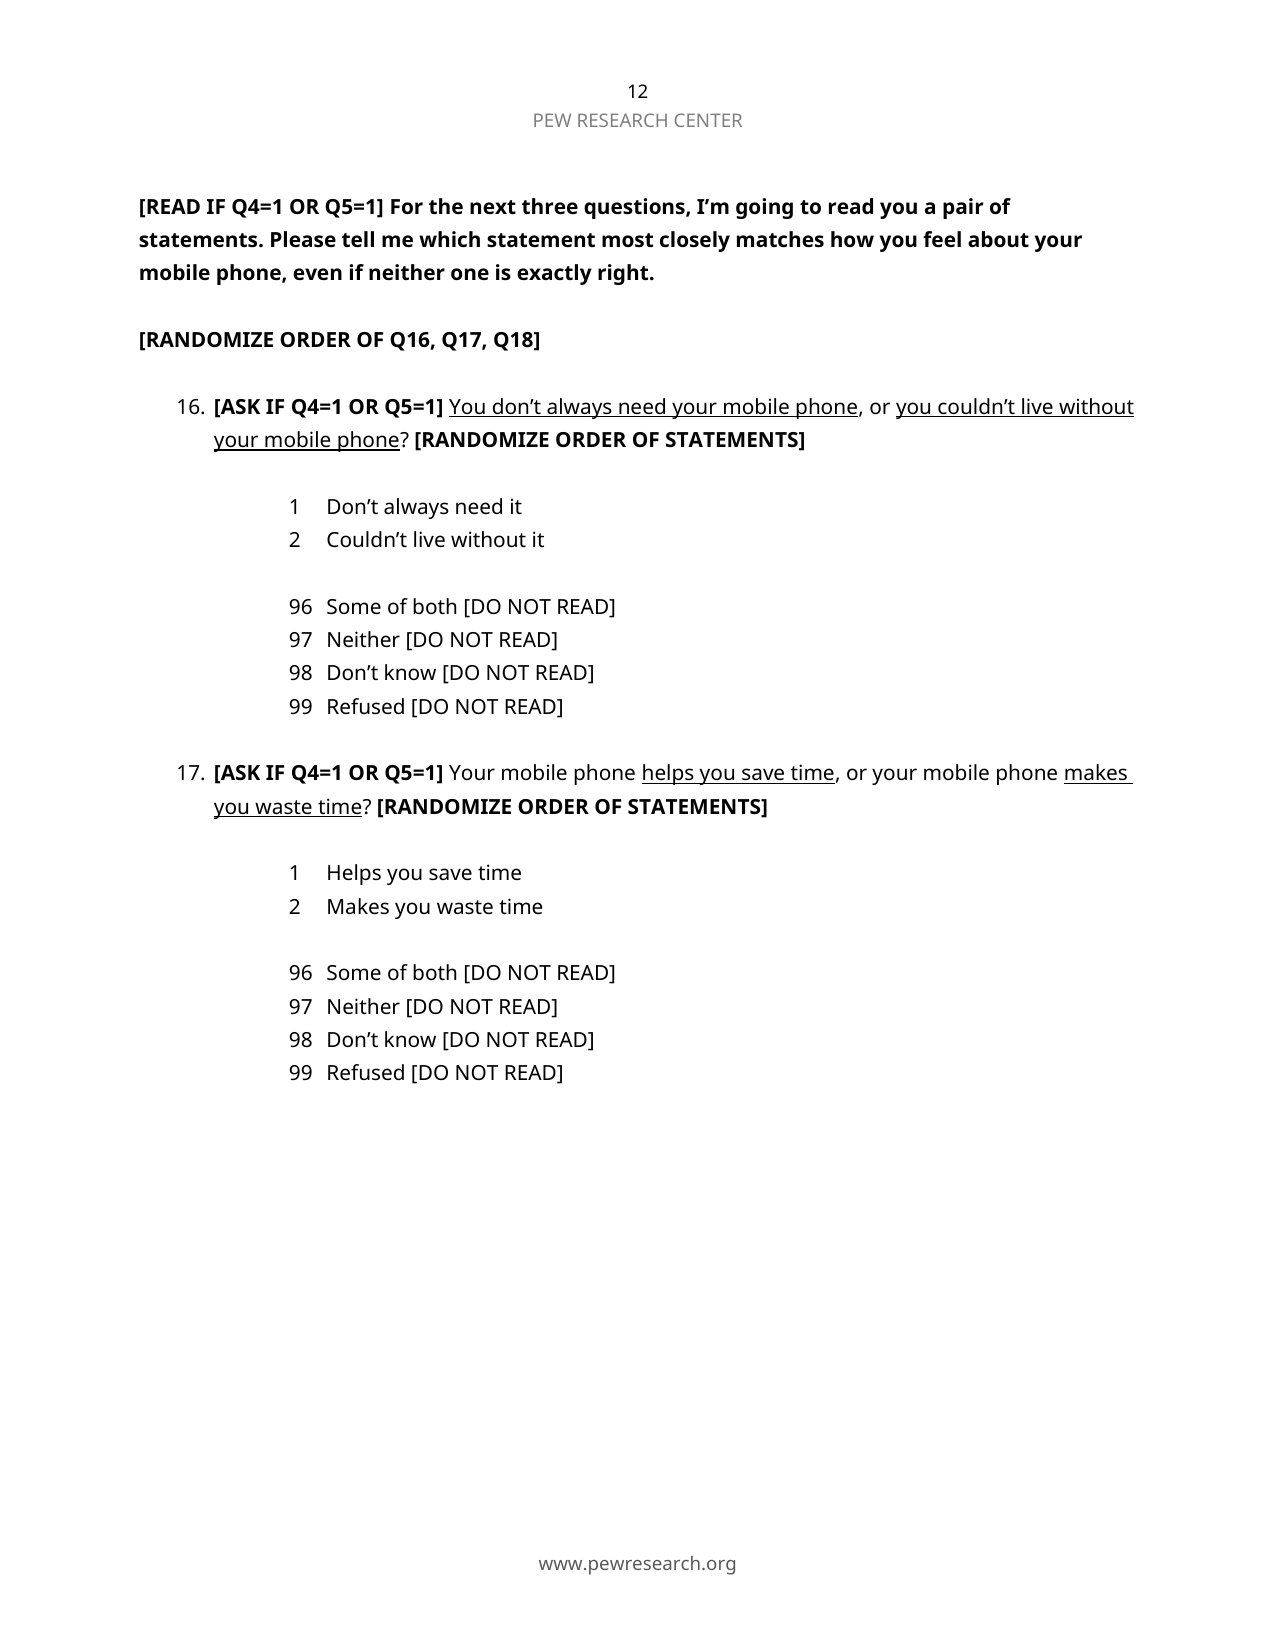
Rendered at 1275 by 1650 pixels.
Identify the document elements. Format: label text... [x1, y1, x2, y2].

text 97 Neither [DO NOT READ] [289, 621, 1136, 654]
text 2 Couldn’t live without it [289, 521, 1136, 554]
text [RANDOMIZE ORDER OF Q16, Q17, Q18] [139, 321, 1136, 354]
list [ASK IF Q4=1 OR Q5=1] Your mobile phone helps you save time, or your mobile phone makes you waste time? [RANDOMIZE ORDER OF STATEMENTS] [176, 754, 1136, 821]
text 96 Some of both [DO NOT READ] [289, 954, 1136, 987]
list [ASK IF Q4=1 OR Q5=1] You don’t always need your mobile phone, or you couldn’t live without your mobile phone? [RANDOMIZE ORDER OF STATEMENTS] [176, 387, 1136, 454]
text 1 Helps you save time [289, 854, 1136, 887]
text 98 Don’t know [DO NOT READ] [289, 1021, 1136, 1054]
text 2 Makes you waste time [289, 887, 1136, 921]
text 96 Some of both [DO NOT READ] [289, 587, 1136, 621]
text [READ IF Q4=1 OR Q5=1] For the next three questions, I’m going to read you a pair of statements. Please tell me which statement most closely matches how you feel about your mobile phone, even if neither one is exactly right. [139, 187, 1136, 287]
text 99 Refused [DO NOT READ] [289, 687, 1136, 721]
text 99 Refused [DO NOT READ] [289, 1054, 1136, 1087]
list Don’t always need it [289, 487, 1136, 521]
text 97 Neither [DO NOT READ] [289, 987, 1136, 1021]
text 98 Don’t know [DO NOT READ] [289, 654, 1136, 687]
